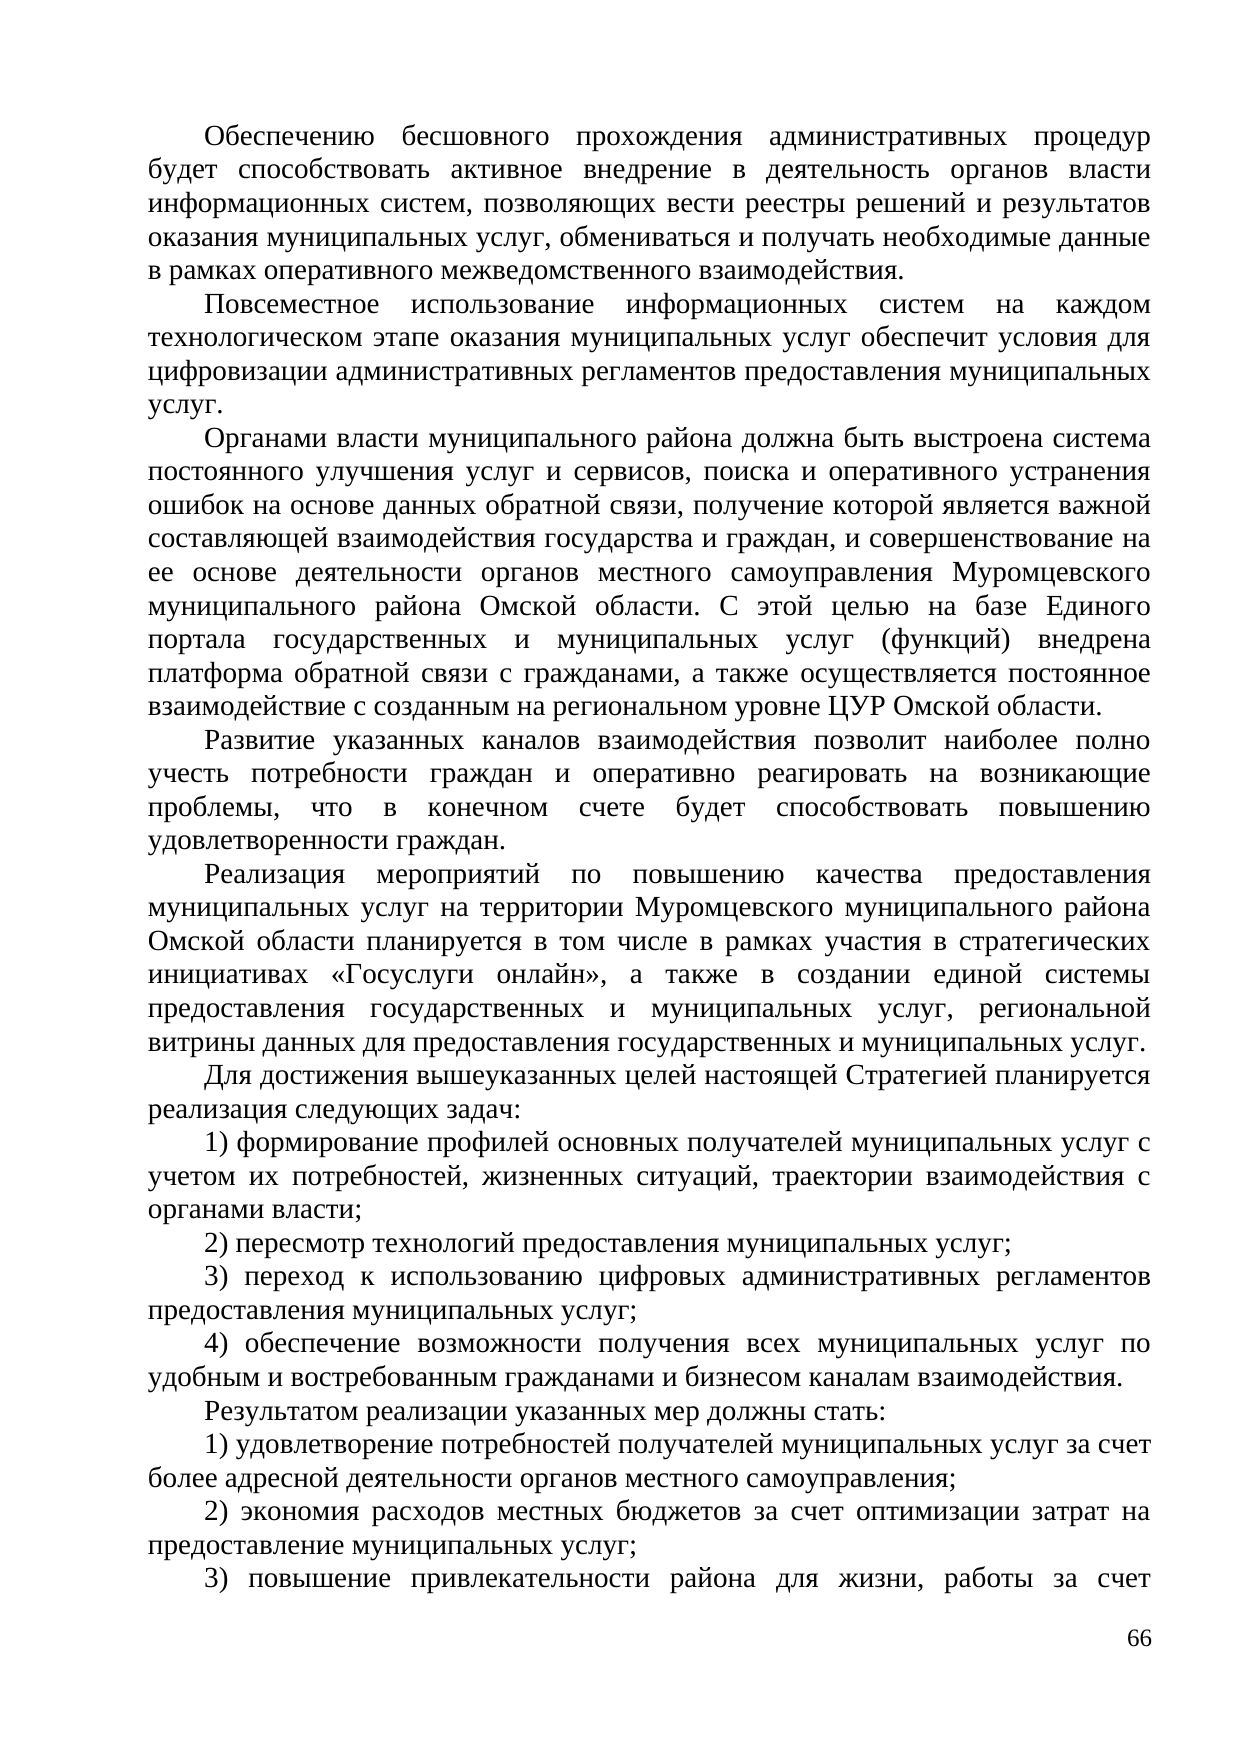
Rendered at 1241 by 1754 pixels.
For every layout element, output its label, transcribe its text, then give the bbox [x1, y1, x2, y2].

text Результатом реализации указанных мер должны стать: [148, 1393, 1152, 1426]
text Развитие указанных каналов взаимодействия позволит наиболее полно учесть потребности граждан и оперативно реагировать на возникающие проблемы, что в конечном счете будет способствовать повышению удовлетворенности граждан. [148, 722, 1152, 856]
text 3) переход к использованию цифровых административных регламентов предоставления муниципальных услуг; [148, 1258, 1152, 1326]
text Реализация мероприятий по повышению качества предоставления муниципальных услуг на территории Муромцевского муниципального района Омской области планируется в том числе в рамках участия в стратегических инициативах «Госуслуги онлайн», а также в создании единой системы предоставления государственных и муниципальных услуг, региональной витрины данных для предоставления государственных и муниципальных услуг. [148, 856, 1152, 1057]
text 2) экономия расходов местных бюджетов за счет оптимизации затрат на предоставление муниципальных услуг; [148, 1493, 1152, 1560]
text Повсеместное использование информационных систем на каждом технологическом этапе оказания муниципальных услуг обеспечит условия для цифровизации административных регламентов предоставления муниципальных услуг. [148, 286, 1152, 420]
text Органами власти муниципального района должна быть выстроена система постоянного улучшения услуг и сервисов, поиска и оперативного устранения ошибок на основе данных обратной связи, получение которой является важной составляющей взаимодействия государства и граждан, и совершенствование на ее основе деятельности органов местного самоуправления Муромцевского муниципального района Омской области. С этой целью на базе Единого портала государственных и муниципальных услуг (функций) внедрена платформа обратной связи с гражданами, а также осуществляется постоянное взаимодействие с созданным на региональном уровне ЦУР Омской области. [148, 420, 1152, 722]
text 2) пересмотр технологий предоставления муниципальных услуг; [148, 1225, 1152, 1258]
text Для достижения вышеуказанных целей настоящей Стратегией планируется реализация следующих задач: [148, 1057, 1152, 1124]
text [148, 1560, 1152, 1594]
text 4) обеспечение возможности получения всех муниципальных услуг по удобным и востребованным гражданами и бизнесом каналам взаимодействия. [148, 1326, 1152, 1393]
text 1) удовлетворение потребностей получателей муниципальных услуг за счет более адресной деятельности органов местного самоуправления; [148, 1426, 1152, 1493]
text 1) формирование профилей основных получателей муниципальных услуг с учетом их потребностей, жизненных ситуаций, траектории взаимодействия с органами власти; [148, 1124, 1152, 1225]
text Обеспечению бесшовного прохождения административных процедур будет способствовать активное внедрение в деятельность органов власти информационных систем, позволяющих вести реестры решений и результатов оказания муниципальных услуг, обмениваться и получать необходимые данные в рамках оперативного межведомственного взаимодействия. [148, 118, 1152, 286]
